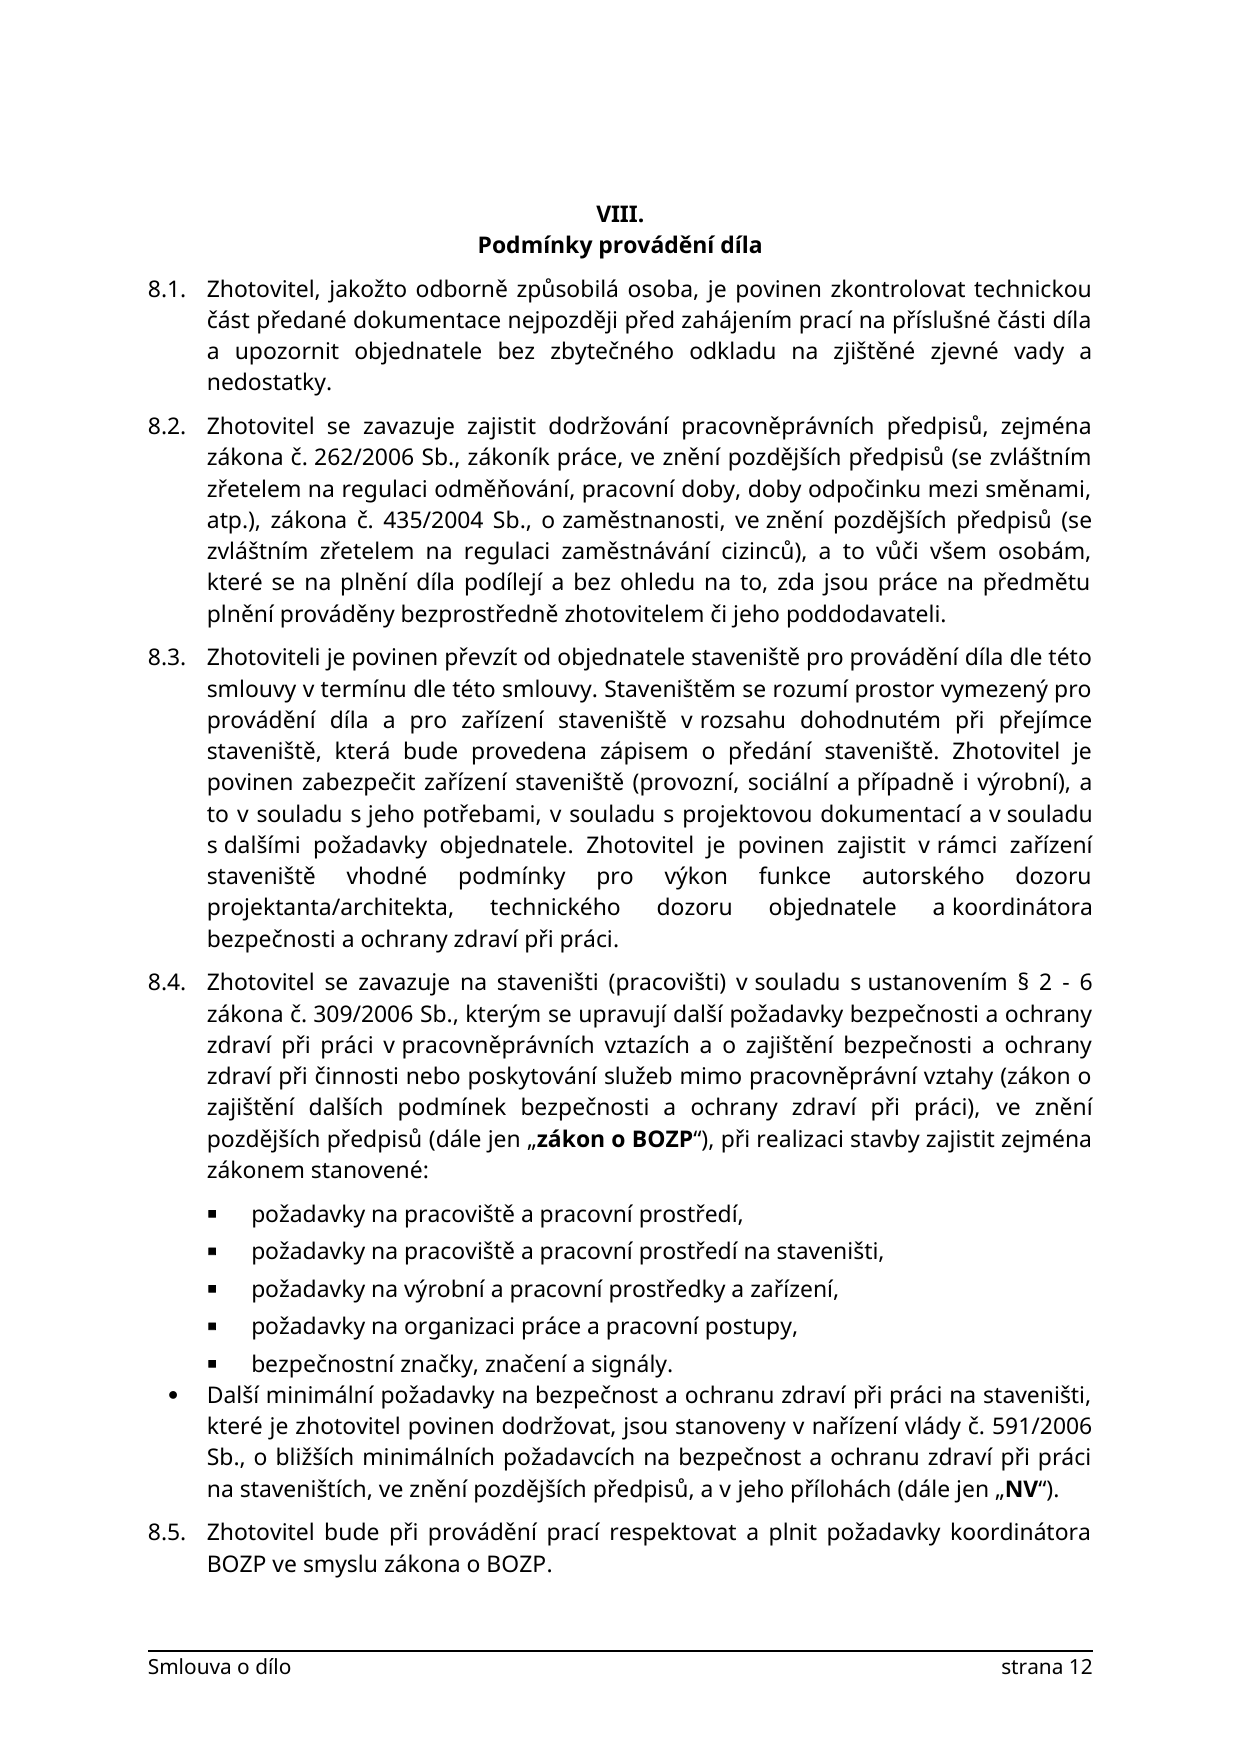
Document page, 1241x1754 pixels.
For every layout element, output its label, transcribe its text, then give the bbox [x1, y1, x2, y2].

list Zhotoviteli je povinen převzít od objednatele staveniště pro provádění díla dle této smlouvy v termínu dle této smlouvy. Staveništěm se rozumí prostor vymezený pro provádění díla a pro zařízení staveniště v rozsahu dohodnutém při přejímce staveniště, která bude provedena zápisem o předání staveniště. Zhotovitel je povinen zabezpečit zařízení staveniště (provozní, sociální a případně i výrobní), a to v souladu s jeho potřebami, v souladu s projektovou dokumentací a v souladu s dalšími požadavky objednatele. Zhotovitel je povinen zajistit v rámci zařízení staveniště vhodné podmínky pro výkon funkce autorského dozoru projektanta/architekta, technického dozoru objednatele a koordinátora bezpečnosti a ochrany zdraví při práci. [148, 641, 1093, 954]
list Zhotovitel se zavazuje na staveništi (pracovišti) v souladu s ustanovením § 2 - 6 zákona č. 309/2006 Sb., kterým se upravují další požadavky bezpečnosti a ochrany zdraví při práci v pracovněprávních vztazích a o zajištění bezpečnosti a ochrany zdraví při činnosti nebo poskytování služeb mimo pracovněprávní vztahy (zákon o zajištění dalších podmínek bezpečnosti a ochrany zdraví při práci), ve znění pozdějších předpisů (dále jen „zákon o BOZP“), při realizaci stavby zajistit zejména zákonem stanovené: [148, 966, 1093, 1185]
list požadavky na organizaci práce a pracovní postupy, [207, 1310, 1093, 1341]
list Další minimální požadavky na bezpečnost a ochranu zdraví při práci na staveništi, které je zhotovitel povinen dodržovat, jsou stanoveny v nařízení vlády č. 591/2006 Sb., o bližších minimálních požadavcích na bezpečnost a ochranu zdraví při práci na staveništích, ve znění pozdějších předpisů, a v jeho přílohách (dále jen „NV“). [169, 1379, 1093, 1504]
list Zhotovitel bude při provádění prací respektovat a plnit požadavky koordinátora BOZP ve smyslu zákona o BOZP. [148, 1516, 1093, 1579]
list požadavky na výrobní a pracovní prostředky a zařízení, [207, 1273, 1093, 1304]
list bezpečnostní značky, značení a signály. [207, 1348, 1093, 1379]
text VIII. [148, 198, 1093, 229]
list požadavky na pracoviště a pracovní prostředí na staveništi, [207, 1235, 1093, 1266]
list Zhotovitel se zavazuje zajistit dodržování pracovněprávních předpisů, zejména zákona č. 262/2006 Sb., zákoník práce, ve znění pozdějších předpisů (se zvláštním zřetelem na regulaci odměňování, pracovní doby, doby odpočinku mezi směnami, atp.), zákona č. 435/2004 Sb., o zaměstnanosti, ve znění pozdějších předpisů (se zvláštním zřetelem na regulaci zaměstnávání cizinců), a to vůči všem osobám, které se na plnění díla podílejí a bez ohledu na to, zda jsou práce na předmětu plnění prováděny bezprostředně zhotovitelem či jeho poddodavateli. [148, 410, 1093, 629]
text Podmínky provádění díla [148, 229, 1093, 260]
list požadavky na pracoviště a pracovní prostředí, [207, 1198, 1093, 1229]
list Zhotovitel, jakožto odborně způsobilá osoba, je povinen zkontrolovat technickou část předané dokumentace nejpozději před zahájením prací na příslušné části díla a upozornit objednatele bez zbytečného odkladu na zjištěné zjevné vady a nedostatky. [148, 273, 1093, 398]
